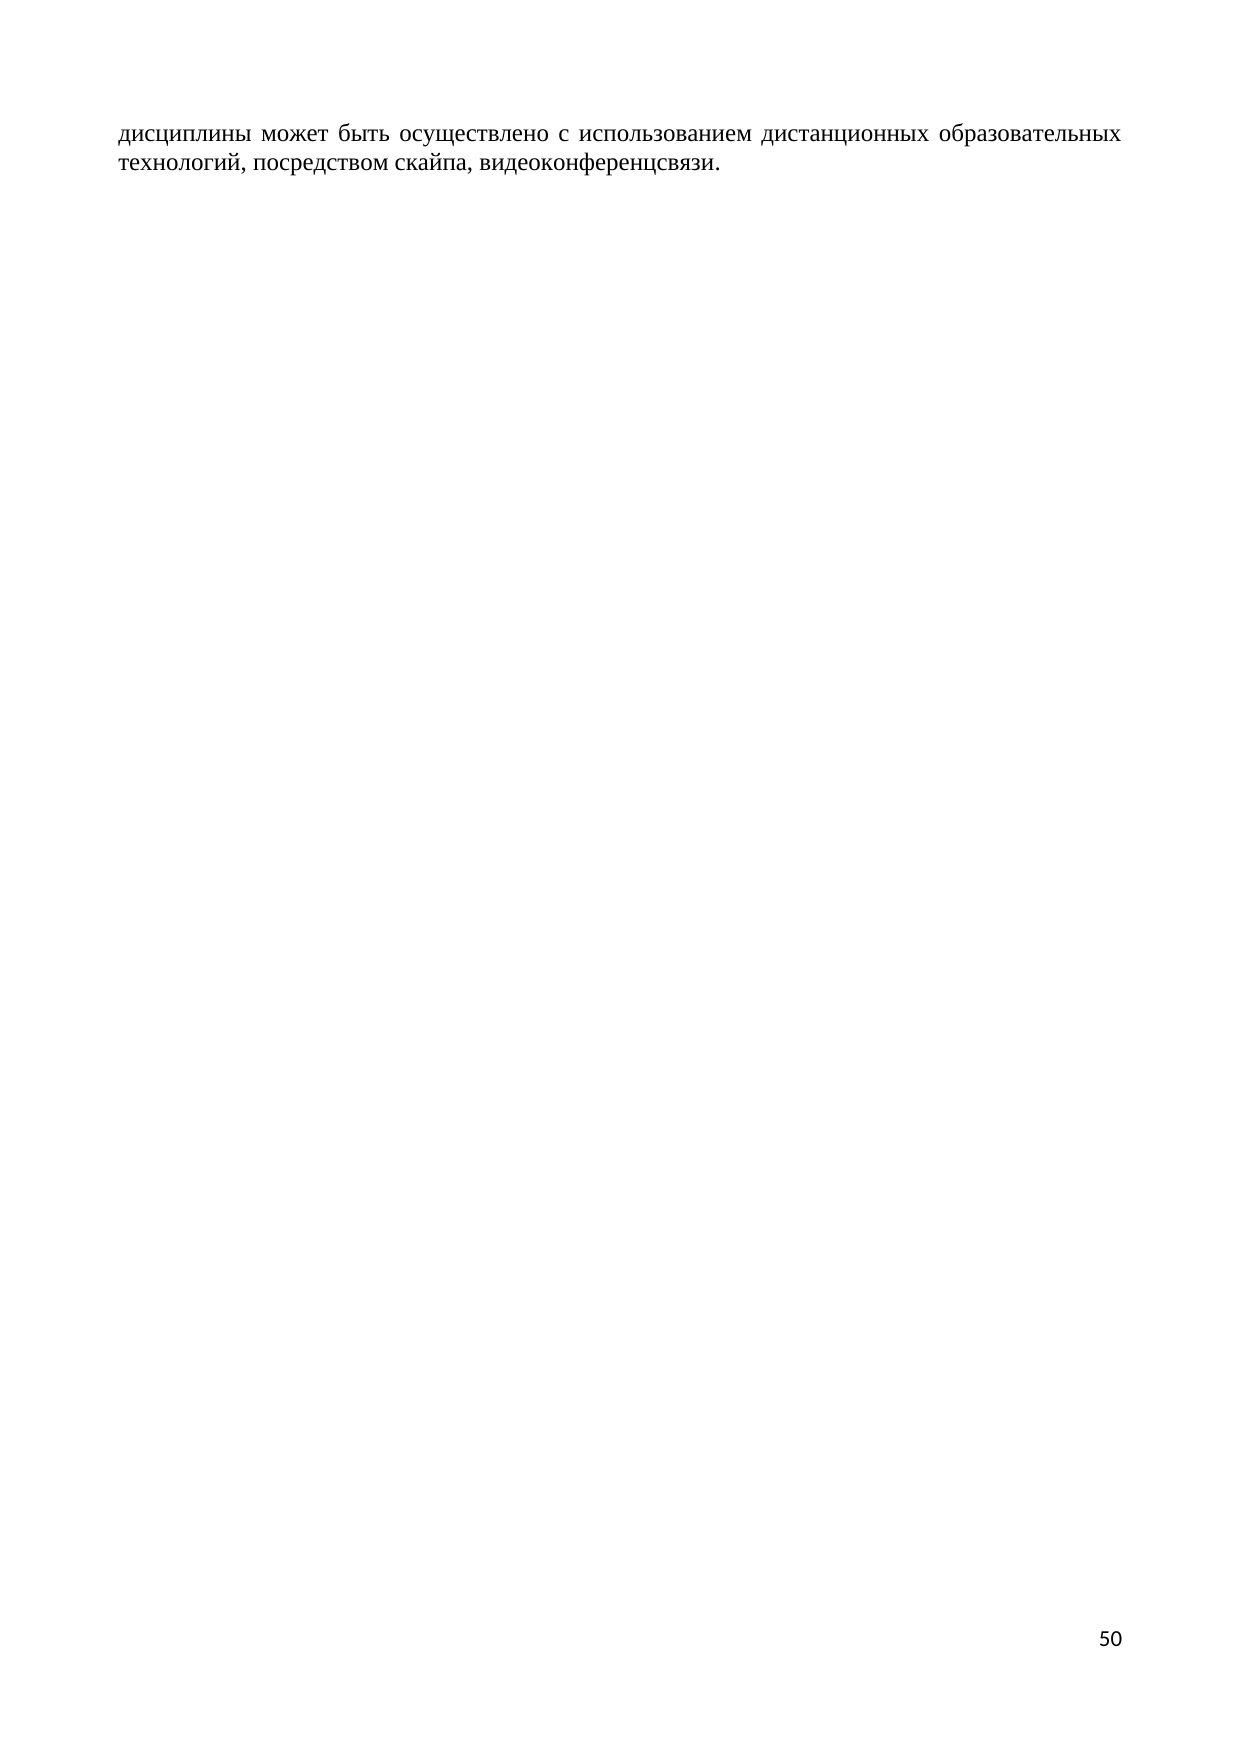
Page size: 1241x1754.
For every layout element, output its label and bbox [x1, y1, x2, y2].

text [118, 118, 1122, 176]
